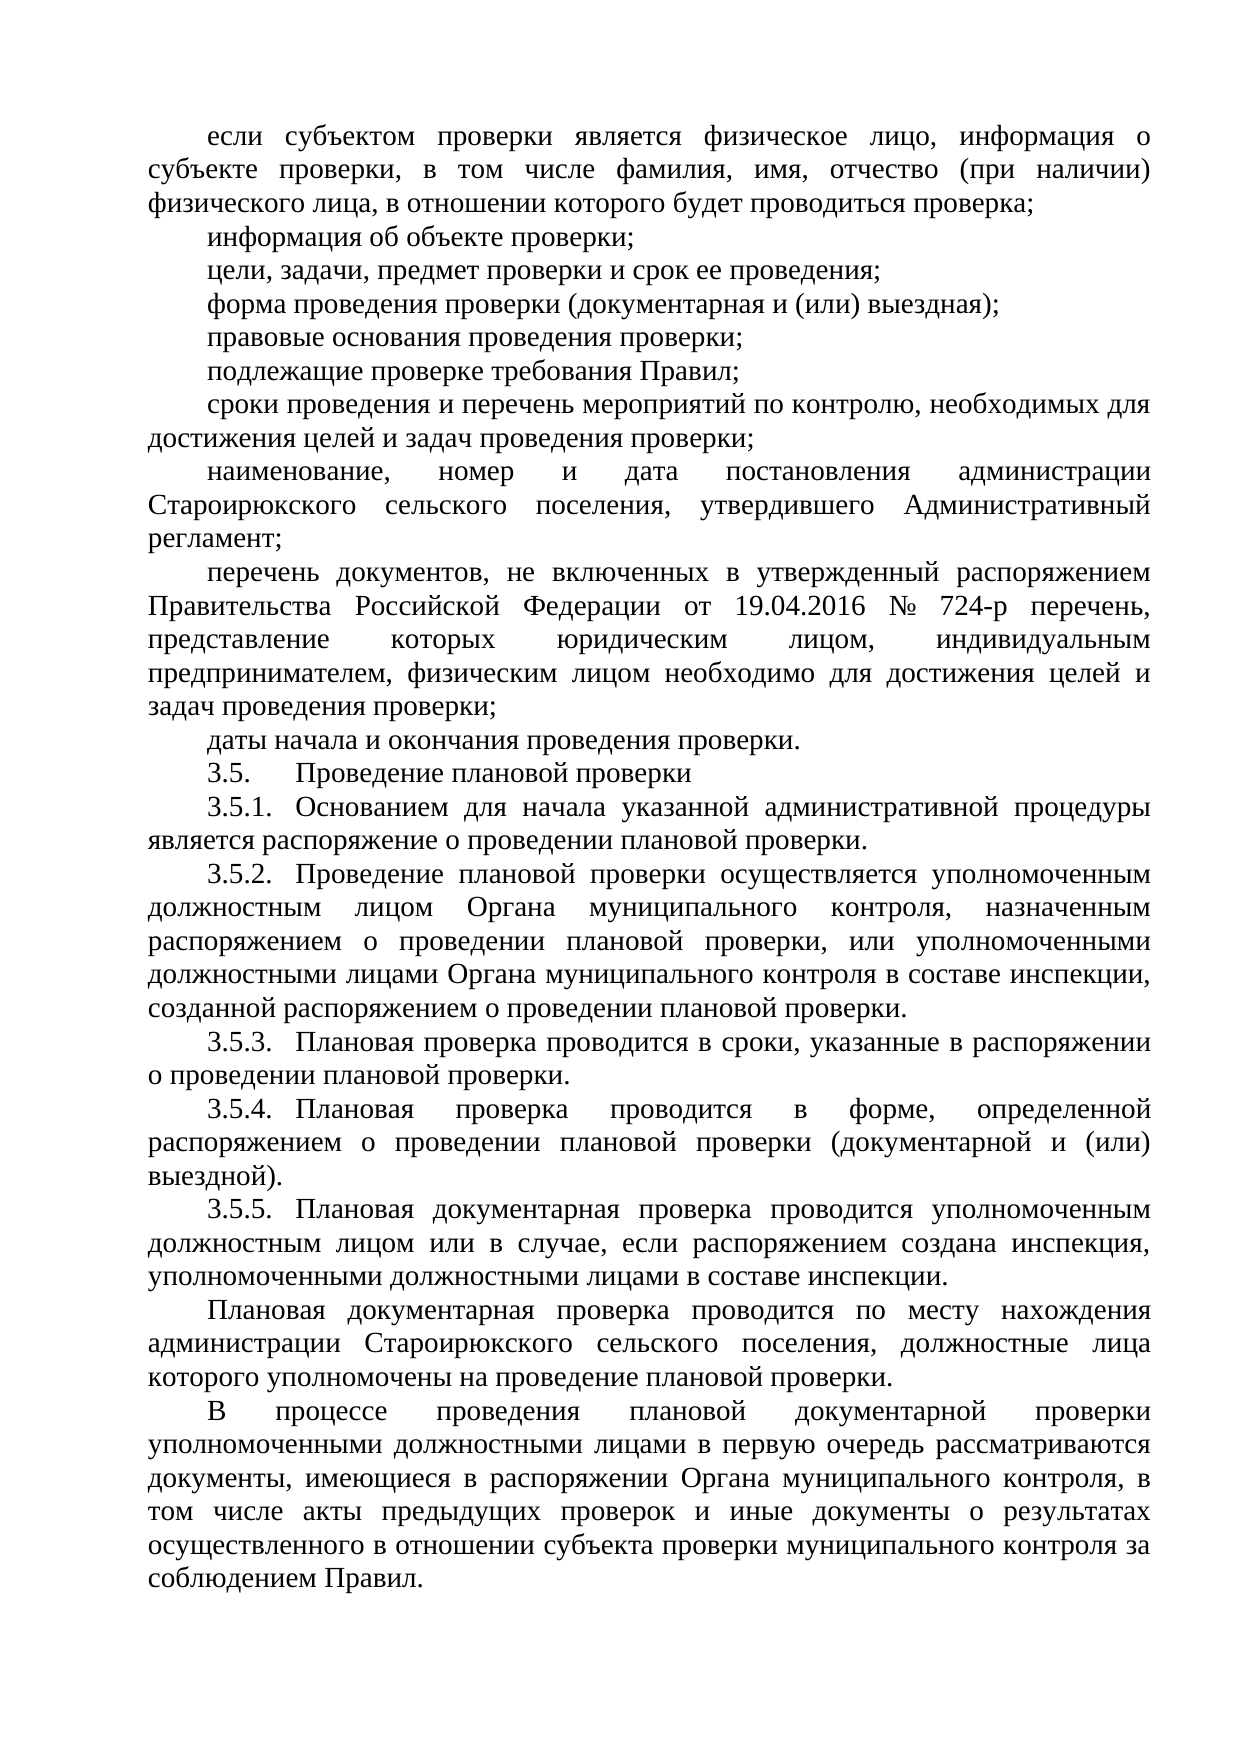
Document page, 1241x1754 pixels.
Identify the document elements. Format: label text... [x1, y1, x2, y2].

text подлежащие проверке требования Правил; [148, 353, 1152, 386]
text перечень документов, не включенных в утвержденный распоряжением Правительства Российской Федерации от 19.04.2016 № 724-р перечень, представление которых юридическим лицом, индивидуальным предпринимателем, физическим лицом необходимо для достижения целей и задач проведения проверки; [148, 554, 1152, 722]
text 3.5.4. Плановая проверка проводится в форме, определенной распоряжением о проведении плановой проверки (документарной и (или) выездной). [148, 1091, 1152, 1191]
text информация об объекте проверки; [148, 219, 1152, 252]
text 3.5. Проведение плановой проверки [148, 755, 1152, 789]
text правовые основания проведения проверки; [148, 319, 1152, 353]
text цели, задачи, предмет проверки и срок ее проведения; [148, 252, 1152, 286]
text форма проведения проверки (документарная и (или) выездная); [148, 286, 1152, 319]
text сроки проведения и перечень мероприятий по контролю, необходимых для достижения целей и задач проведения проверки; [148, 386, 1152, 453]
text 3.5.3. Плановая проверка проводится в сроки, указанные в распоряжении о проведении плановой проверки. [148, 1024, 1152, 1091]
text если субъектом проверки является физическое лицо, информация о субъекте проверки, в том числе фамилия, имя, отчество (при наличии) физического лица, в отношении которого будет проводиться проверка; [148, 118, 1152, 219]
text даты начала и окончания проведения проверки. [148, 722, 1152, 755]
text 3.5.1. Основанием для начала указанной административной процедуры является распоряжение о проведении плановой проверки. [148, 789, 1152, 856]
text наименование, номер и дата постановления администрации Староирюкского сельского поселения, утвердившего Административный регламент; [148, 453, 1152, 554]
text В процессе проведения плановой документарной проверки уполномоченными должностными лицами в первую очередь рассматриваются документы, имеющиеся в распоряжении Органа муниципального контроля, в том числе акты предыдущих проверок и иные документы о результатах осуществленного в отношении субъекта проверки муниципального контроля за соблюдением Правил. [148, 1393, 1152, 1594]
text Плановая документарная проверка проводится по месту нахождения администрации Староирюкского сельского поселения, должностные лица которого уполномочены на проведение плановой проверки. [148, 1292, 1152, 1393]
text 3.5.5. Плановая документарная проверка проводится уполномоченным должностным лицом или в случае, если распоряжением создана инспекция, уполномоченными должностными лицами в составе инспекции. [148, 1191, 1152, 1292]
text 3.5.2. Проведение плановой проверки осуществляется уполномоченным должностным лицом Органа муниципального контроля, назначенным распоряжением о проведении плановой проверки, или уполномоченными должностными лицами Органа муниципального контроля в составе инспекции, созданной распоряжением о проведении плановой проверки. [148, 856, 1152, 1024]
